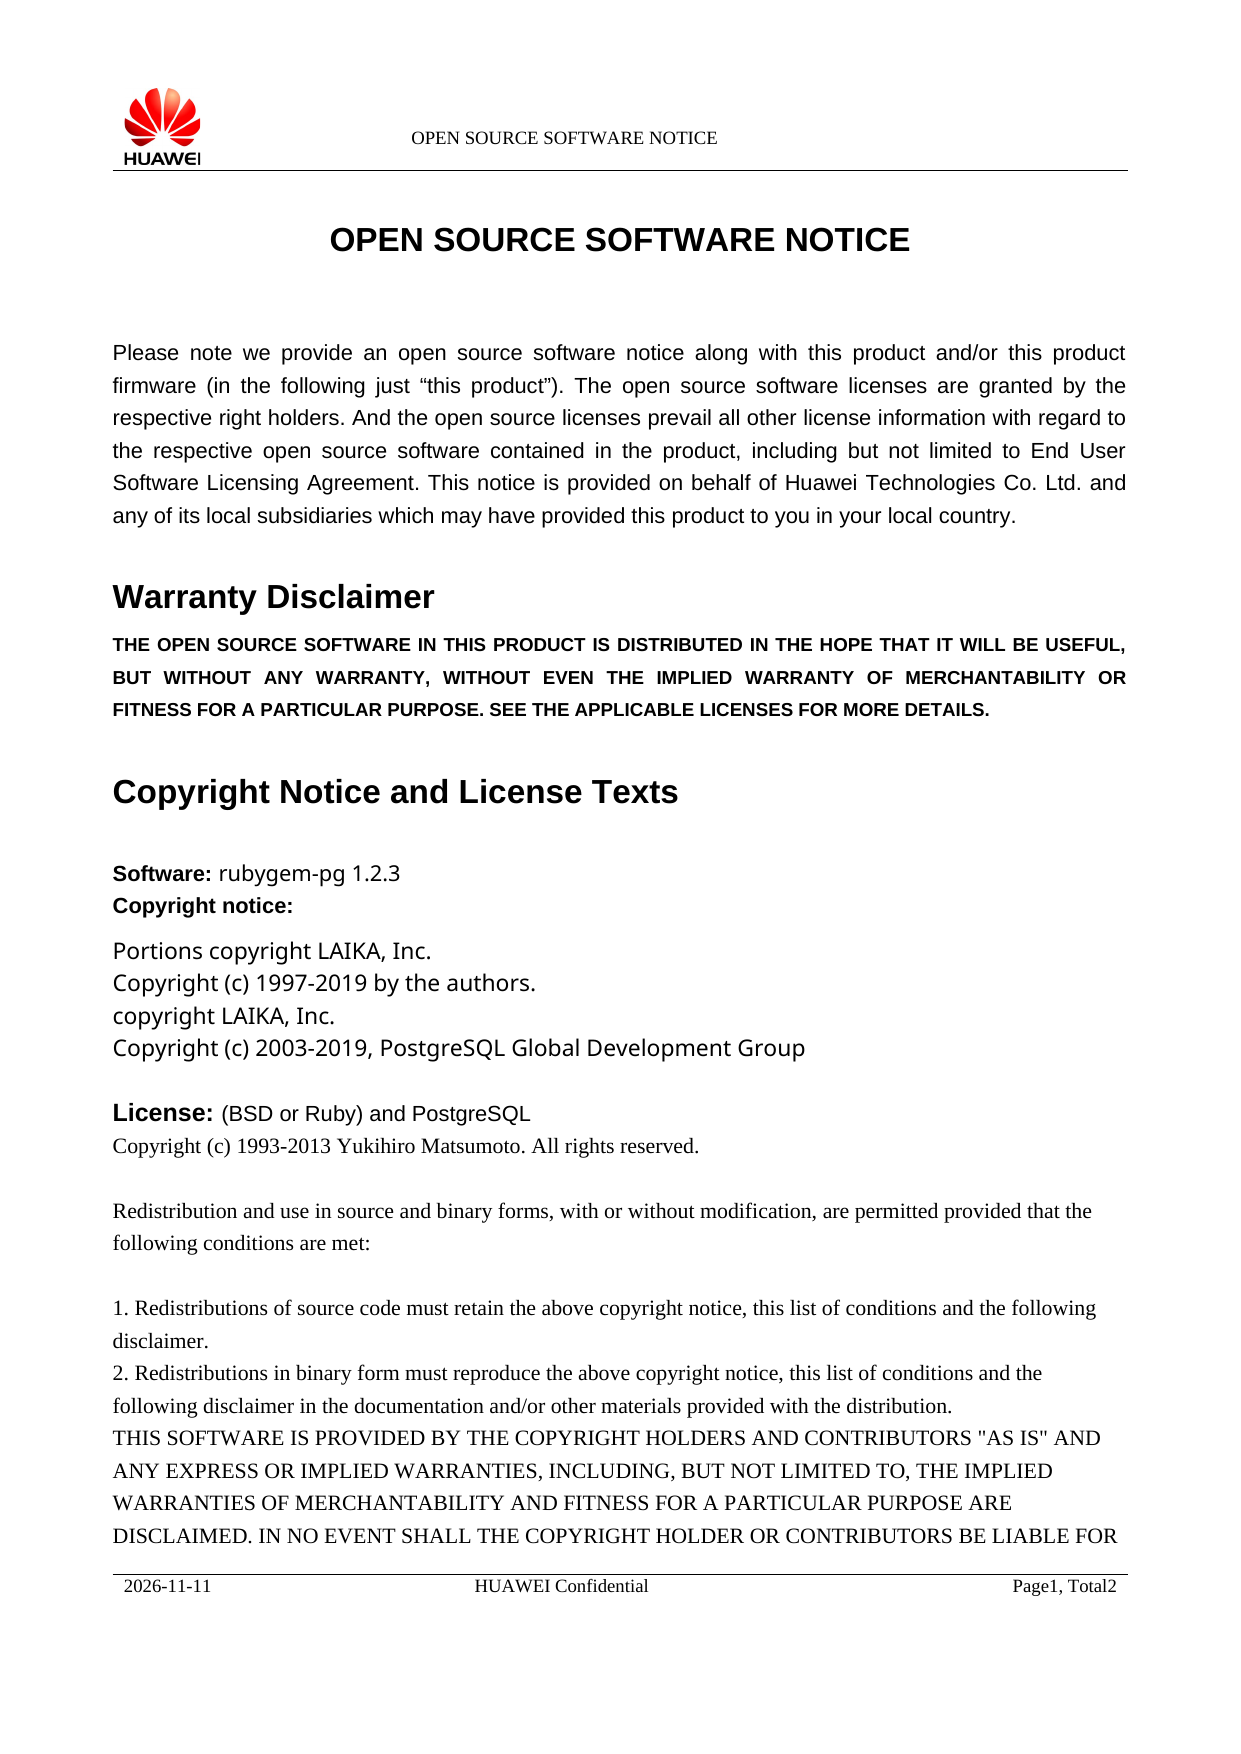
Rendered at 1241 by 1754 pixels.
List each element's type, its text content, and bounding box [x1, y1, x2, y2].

text The open source software in this product is distributed in the hope that it will be useful, but WITHOUT ANY WARRANTY, without even the implied warranty of MERCHANTABILITY or FITNESS FOR A PARTICULAR PURPOSE. See the applicable licenses for more details. [112, 629, 1128, 726]
picture [124, 88, 201, 165]
text Please note we provide an open source software notice along with this product and/or this product firmware (in the following just “this product”). The open source software licenses are granted by the respective right holders. And the open source licenses prevail all other license information with regard to the respective open source software contained in the product, including but not limited to End User Software Licensing Agreement. This notice is provided on behalf of Huawei Technologies Co. Ltd. and any of its local subsidiaries which may have provided this product to you in your local country. [112, 336, 1128, 531]
text 1. Redistributions of source code must retain the above copyright notice, this list of conditions and the following disclaimer. [112, 1291, 1128, 1356]
text Redistribution and use in source and binary forms, with or without modification, are permitted provided that the following conditions are met: [112, 1194, 1128, 1259]
text Copyright Notice and License Texts [112, 759, 1128, 824]
text Portions copyright LAIKA, Inc. Copyright (c) 1997-2019 by the authors. copyright LAIKA, Inc. Copyright (c) 2003-2019, PostgreSQL Global Development Group [112, 934, 1128, 1096]
text OPEN SOURCE SOFTWARE NOTICE [112, 206, 1128, 271]
title Software: rubygem-pg 1.2.3 [112, 856, 1128, 889]
text License: (BSD or Ruby) and PostgreSQL [112, 1096, 1128, 1129]
text Warranty Disclaimer [112, 564, 1128, 629]
text 2. Redistributions in binary form must reproduce the above copyright notice, this list of conditions and the following disclaimer in the documentation and/or other materials provided with the distribution. [112, 1356, 1128, 1421]
text Copyright (c) 1993-2013 Yukihiro Matsumoto. All rights reserved. [112, 1129, 1128, 1161]
text Copyright notice: [112, 889, 1128, 921]
